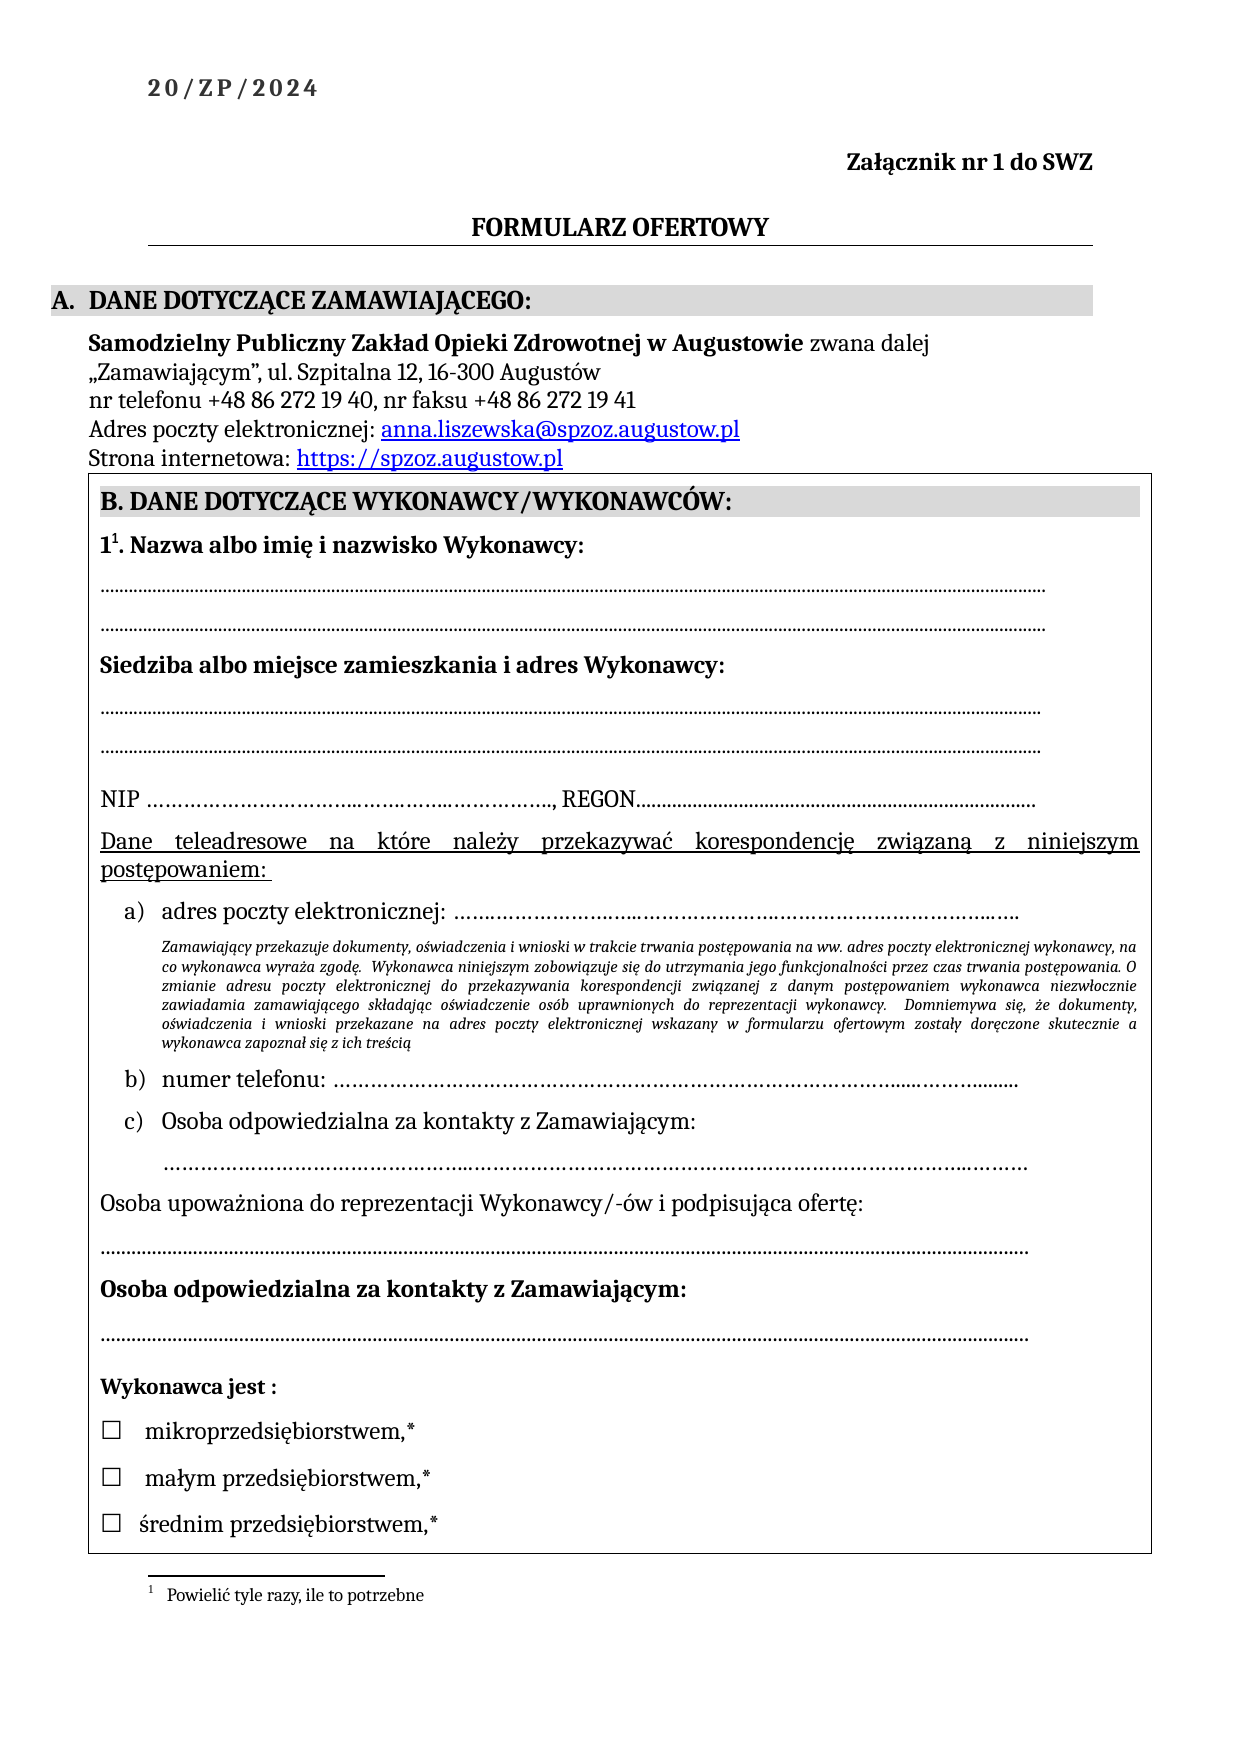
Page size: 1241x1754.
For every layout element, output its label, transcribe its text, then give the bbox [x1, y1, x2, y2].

text Załącznik nr 1 do SWZ [148, 148, 1093, 176]
text FORMULARZ OFERTOWY [148, 212, 1093, 245]
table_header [89, 474, 1151, 1553]
text Samodzielny Publiczny Zakład Opieki Zdrowotnej w Augustowie zwana dalej „Zamawiającym”, ul. Szpitalna 12, 16-300 Augustów nr telefonu +48 86 272 19 40, nr faksu +48 86 272 19 41 Adres poczty elektronicznej: anna.liszewska@spzoz.augustow.pl [88, 329, 1093, 444]
list DANE DOTYCZĄCE ZAMAWIAJĄCEGO: [51, 285, 1093, 316]
text Strona internetowa: https://spzoz.augustow.pl [88, 444, 1093, 472]
